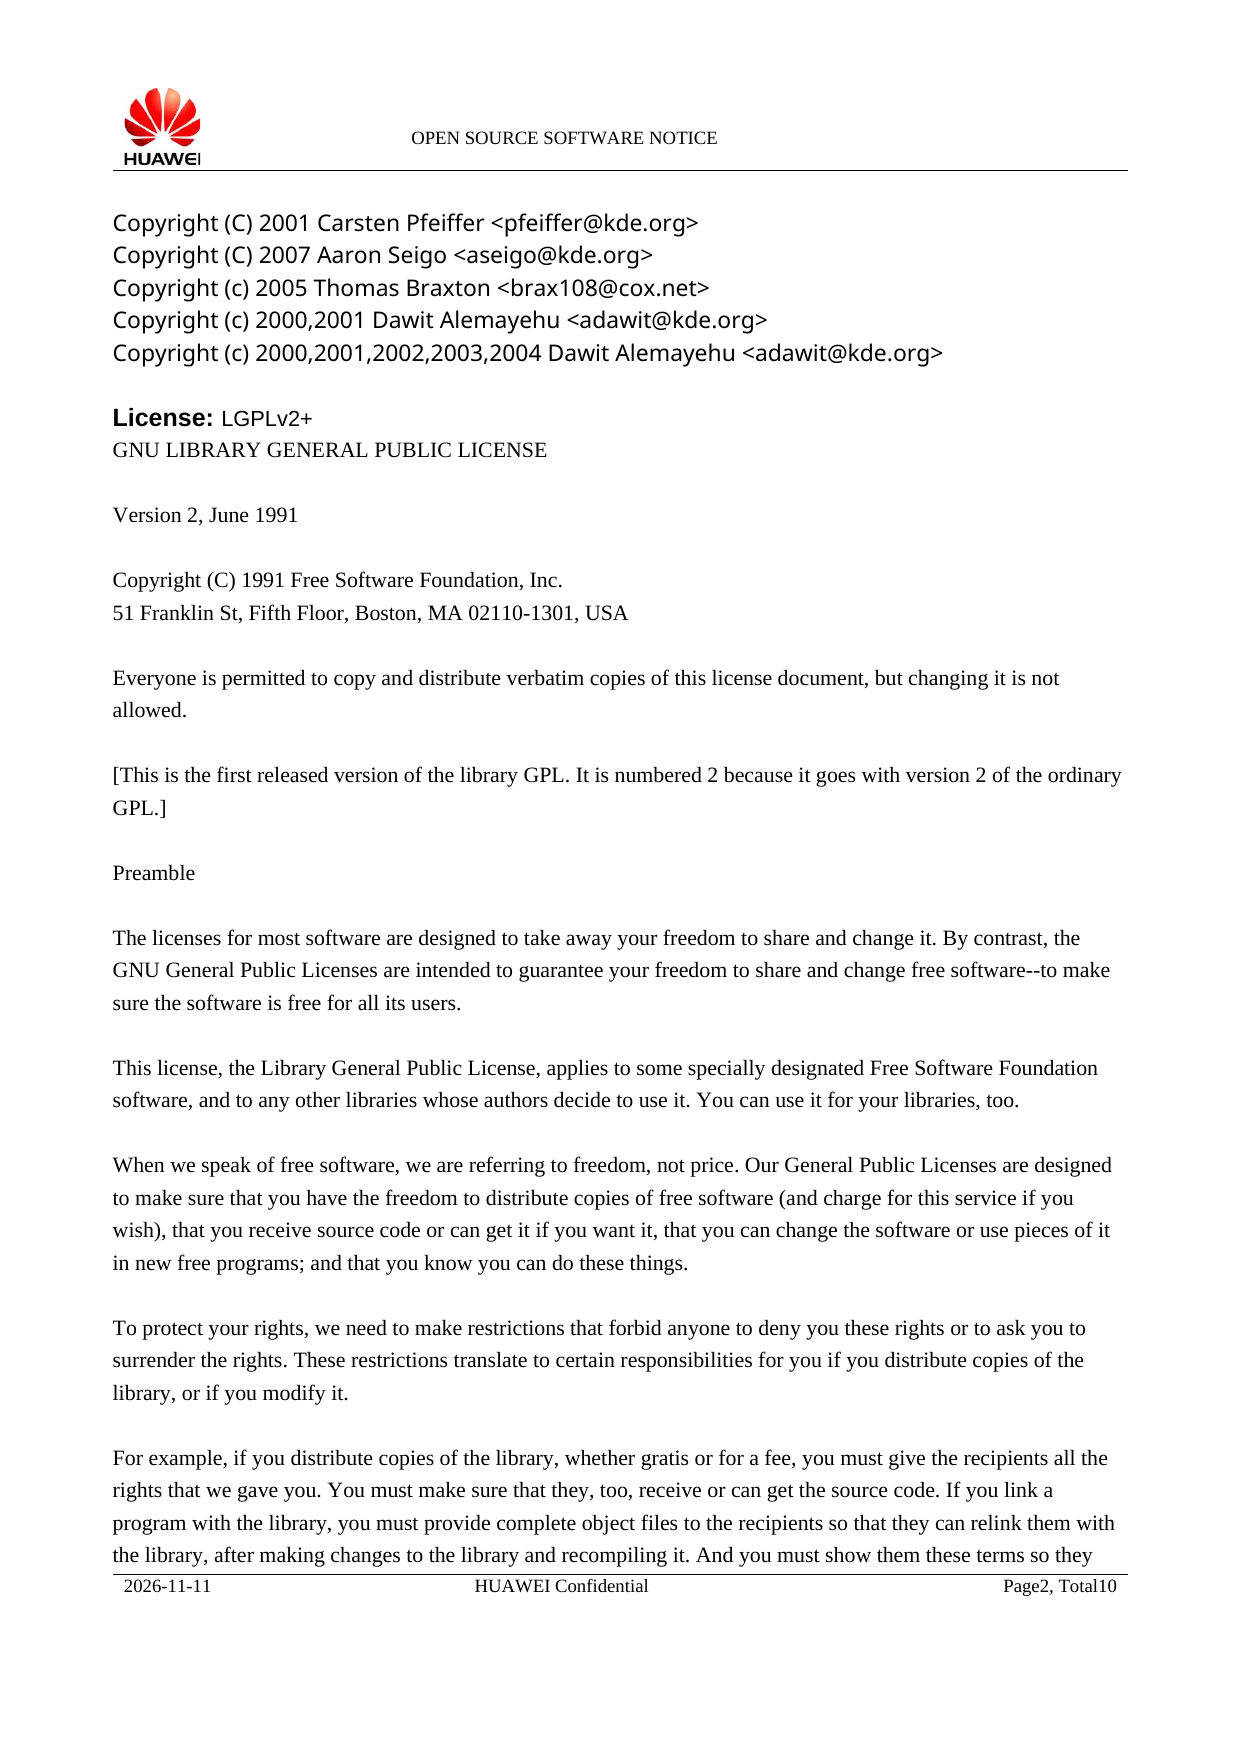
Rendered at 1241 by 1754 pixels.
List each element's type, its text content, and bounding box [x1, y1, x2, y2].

picture [124, 88, 201, 165]
text License: LGPLv2+ [112, 401, 1128, 434]
